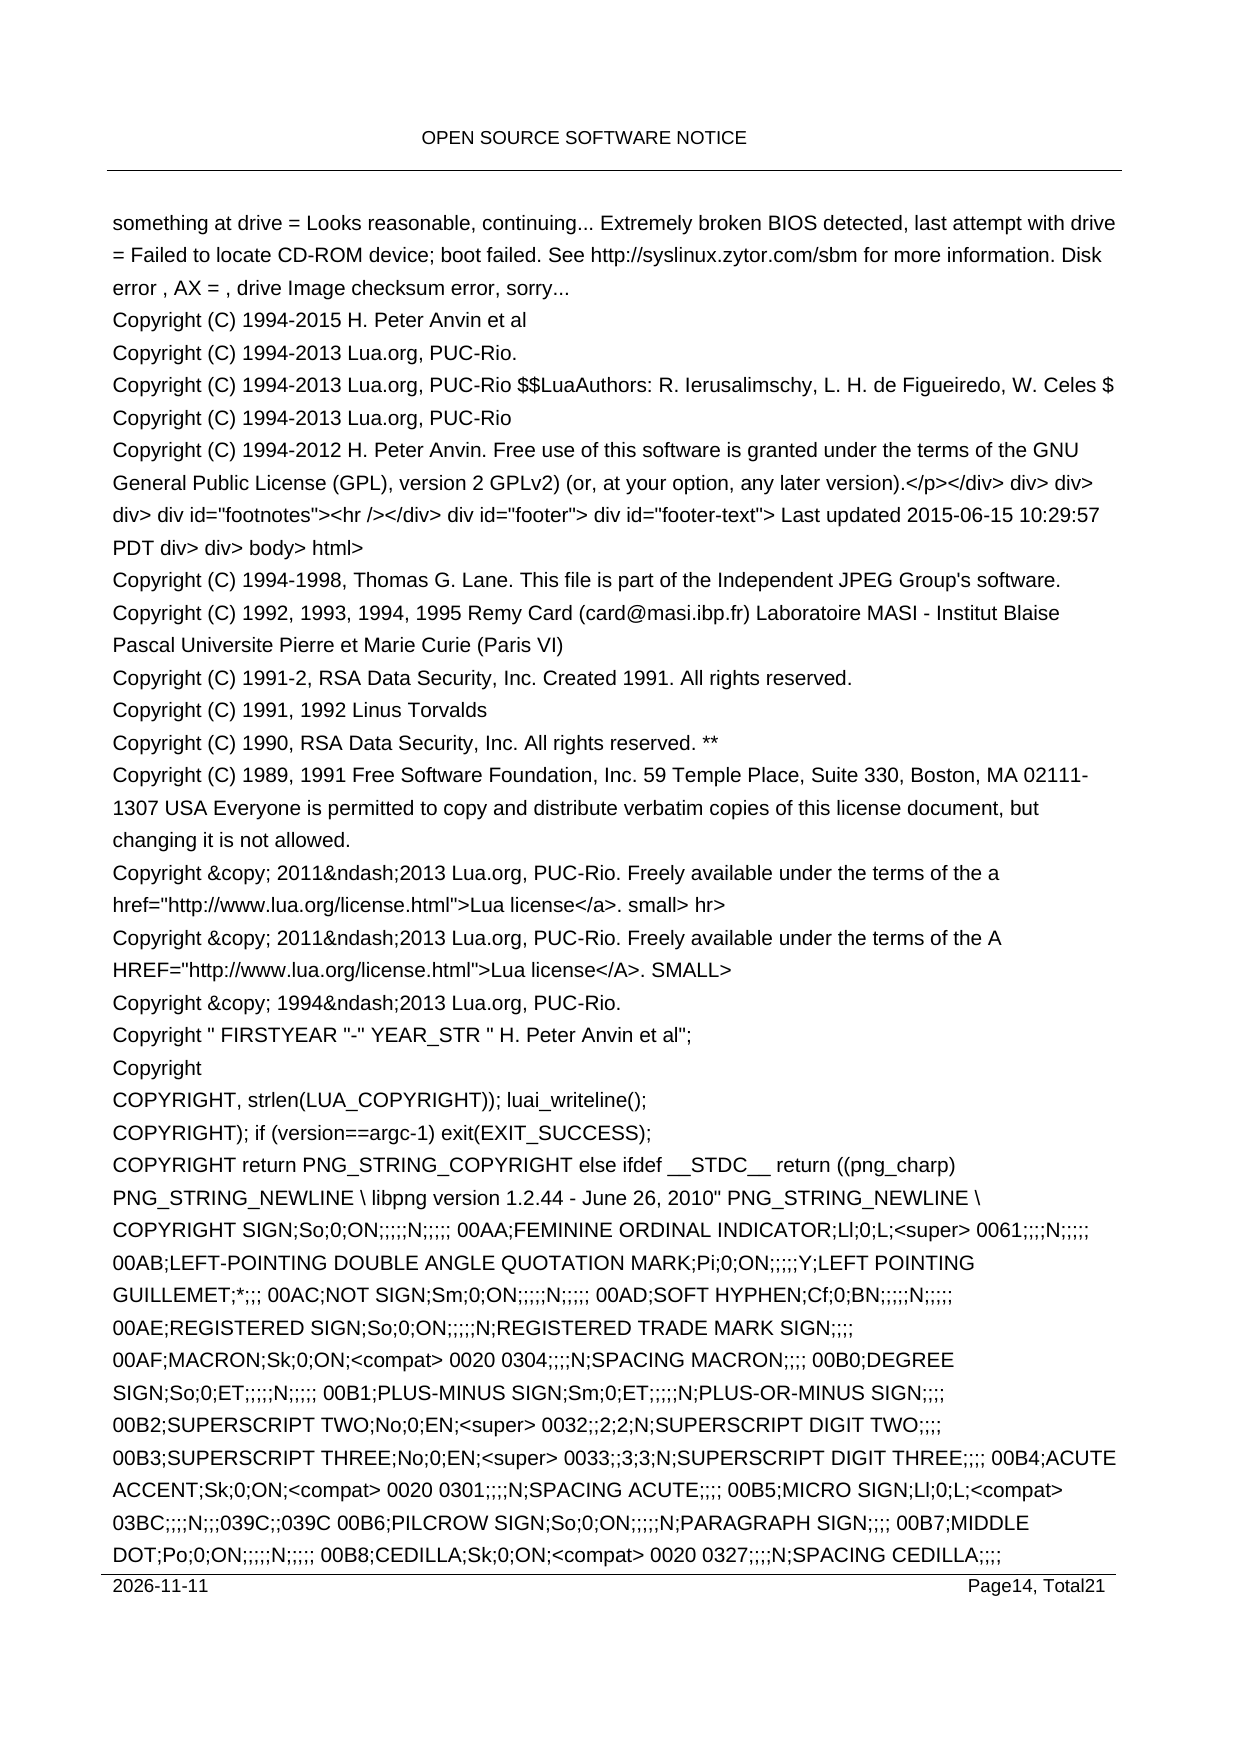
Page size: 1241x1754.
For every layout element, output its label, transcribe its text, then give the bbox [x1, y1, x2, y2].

text Copyright (C) 1994-2013 Lua.org, PUC-Rio. [112, 336, 1128, 369]
text Copyright (C) 1992, 1993, 1994, 1995 Remy Card (card@masi.ibp.fr) Laboratoire MASI - Institut Blaise Pascal Universite Pierre et Marie Curie (Paris VI) [112, 596, 1128, 661]
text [112, 206, 1128, 304]
text Copyright &copy; 2011&ndash;2013 Lua.org, PUC-Rio. Freely available under the terms of the A HREF="http://www.lua.org/license.html">Lua license</A>. SMALL> [112, 921, 1128, 986]
text COPYRIGHT, strlen(LUA_COPYRIGHT)); luai_writeline(); [112, 1084, 1128, 1116]
text Copyright (C) 1994-2015 H. Peter Anvin et al [112, 304, 1128, 336]
text Copyright (C) 1994-2012 H. Peter Anvin. Free use of this software is granted under the terms of the GNU General Public License (GPL), version 2 GPLv2) (or, at your option, any later version).</p></div> div> div> div> div id="footnotes"><hr /></div> div id="footer"> div id="footer-text"> Last updated 2015-06-15 10:29:57 PDT div> div> body> html> [112, 434, 1128, 564]
text Copyright (C) 1994-2013 Lua.org, PUC-Rio [112, 401, 1128, 434]
text Copyright &copy; 1994&ndash;2013 Lua.org, PUC-Rio. [112, 986, 1128, 1019]
text Copyright (C) 1994-2013 Lua.org, PUC-Rio $$LuaAuthors: R. Ierusalimschy, L. H. de Figueiredo, W. Celes $ [112, 369, 1128, 401]
text Copyright (C) 1994-1998, Thomas G. Lane. This file is part of the Independent JPEG Group's software. [112, 564, 1128, 596]
text COPYRIGHT); if (version==argc-1) exit(EXIT_SUCCESS); [112, 1116, 1128, 1149]
text Copyright (C) 1990, RSA Data Security, Inc. All rights reserved. ** [112, 726, 1128, 759]
text Copyright " FIRSTYEAR "-" YEAR_STR " H. Peter Anvin et al"; [112, 1019, 1128, 1051]
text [112, 1214, 1128, 1571]
text Copyright (C) 1991-2, RSA Data Security, Inc. Created 1991. All rights reserved. [112, 661, 1128, 694]
text Copyright (C) 1989, 1991 Free Software Foundation, Inc. 59 Temple Place, Suite 330, Boston, MA 02111-1307 USA Everyone is permitted to copy and distribute verbatim copies of this license document, but changing it is not allowed. [112, 759, 1128, 856]
text COPYRIGHT return PNG_STRING_COPYRIGHT else ifdef __STDC__ return ((png_charp) PNG_STRING_NEWLINE \ libpng version 1.2.44 - June 26, 2010" PNG_STRING_NEWLINE \ [112, 1149, 1128, 1214]
text Copyright [112, 1051, 1128, 1084]
text Copyright (C) 1991, 1992 Linus Torvalds [112, 694, 1128, 726]
text Copyright &copy; 2011&ndash;2013 Lua.org, PUC-Rio. Freely available under the terms of the a href="http://www.lua.org/license.html">Lua license</a>. small> hr> [112, 856, 1128, 921]
